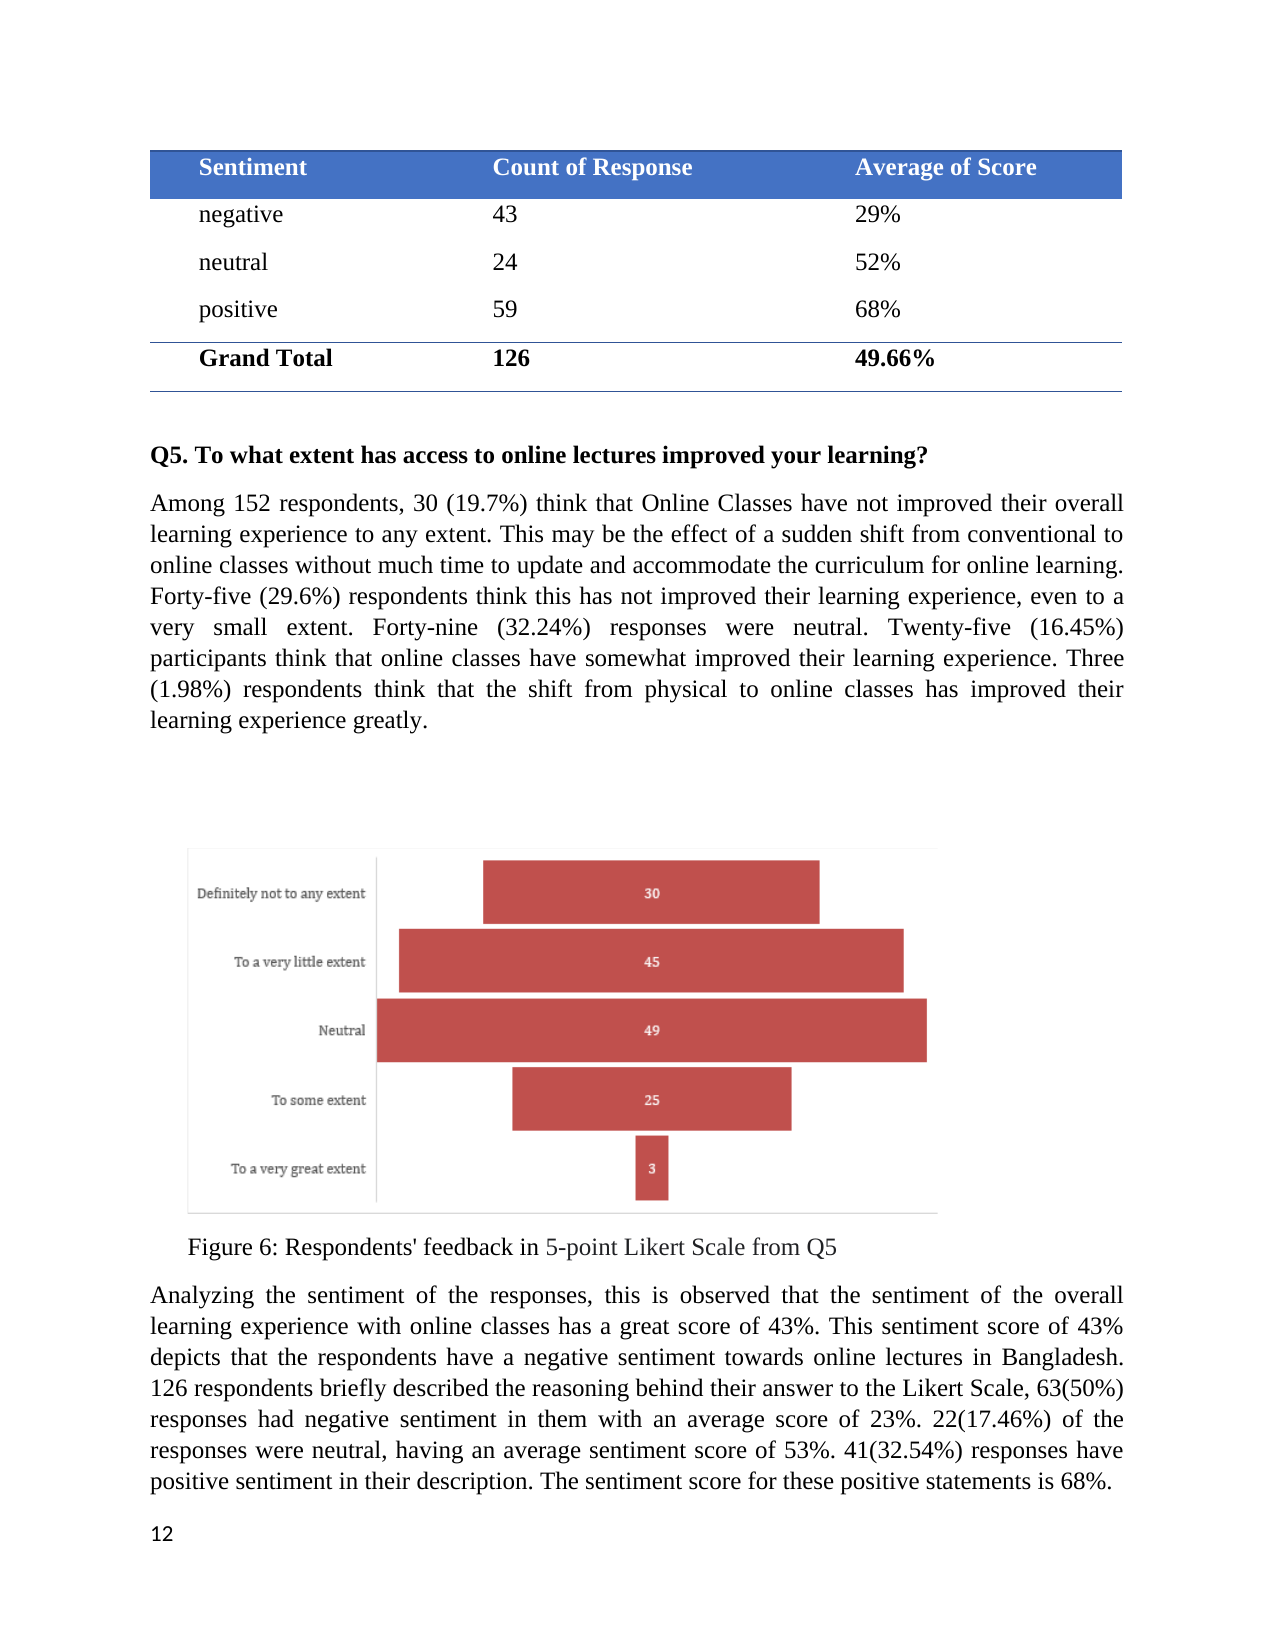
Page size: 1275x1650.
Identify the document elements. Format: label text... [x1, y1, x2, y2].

table_cell negative [150, 199, 444, 247]
table_header Sentiment [150, 152, 444, 199]
text Among 152 respondents, 30 (19.7%) think that Online Classes have not improved their overall learning experience to any extent. This may be the effect of a sudden shift from conventional to online classes without much time to update and accommodate the curriculum for online learning. Forty-five (29.6%) respondents think this has not improved their learning experience, even to a very small extent. Forty-nine (32.24%) responses were neutral. Twenty-five (16.45%) participants think that online classes have somewhat improved their learning experience. Three (1.98%) respondents think that the shift from physical to online classes has improved their learning experience greatly. [150, 488, 1125, 734]
table_cell 52% [806, 247, 1122, 294]
text Q5. To what extent has access to online lectures improved your learning? [150, 440, 1125, 469]
table_cell 49.66% [806, 343, 1122, 391]
table_cell 29% [806, 199, 1122, 247]
table_cell 68% [806, 294, 1122, 342]
table_cell Grand Total [150, 343, 444, 391]
text Figure 6: Respondents' feedback in 5-point Likert Scale from Q5 [150, 1232, 1125, 1261]
table_cell 59 [444, 294, 806, 342]
picture [187, 848, 938, 1214]
text Analyzing the sentiment of the responses, this is observed that the sentiment of the overall learning experience with online classes has a great score of 43%. This sentiment score of 43% depicts that the respondents have a negative sentiment towards online lectures in Bangladesh. 126 respondents briefly described the reasoning behind their answer to the Likert Scale, 63(50%) responses had negative sentiment in them with an average score of 23%. 22(17.46%) of the responses were neutral, having an average sentiment score of 53%. 41(32.54%) responses have positive sentiment in their description. The sentiment score for these positive statements is 68%. [150, 1280, 1125, 1495]
table_cell positive [150, 294, 444, 342]
table_cell 24 [444, 247, 806, 294]
table_header Count of Response [444, 152, 806, 199]
table_header Average of Score [806, 152, 1122, 199]
table_cell neutral [150, 247, 444, 294]
table_cell 126 [444, 343, 806, 391]
table_cell 43 [444, 199, 806, 247]
